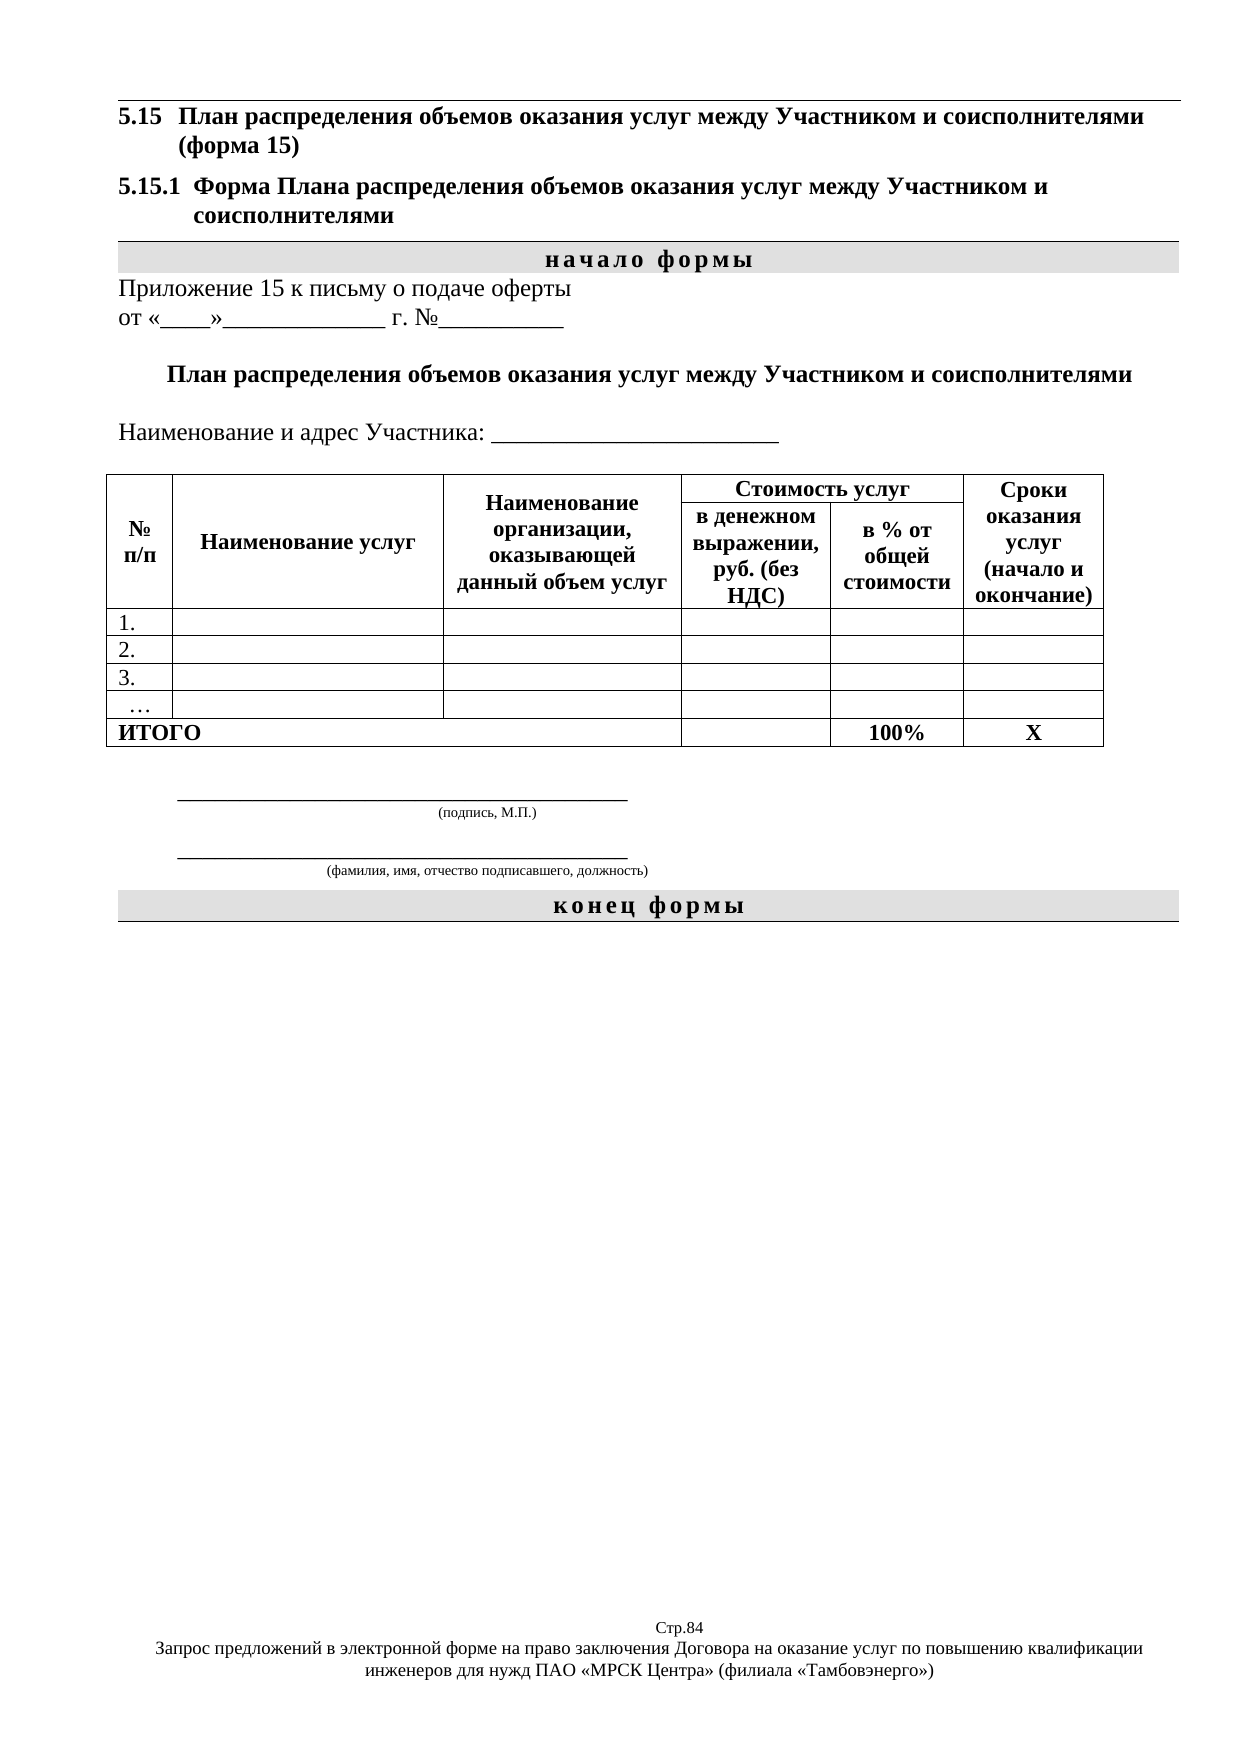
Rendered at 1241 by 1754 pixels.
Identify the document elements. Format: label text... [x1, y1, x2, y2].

table_cell 100% [831, 719, 963, 746]
table_cell [682, 719, 830, 746]
table_cell [173, 664, 443, 690]
table_header Наименование организации, оказывающей данный объем услуг [444, 475, 681, 608]
text Приложение 15 к письму о подаче оферты от «____»_____________ г. №__________ [118, 273, 1181, 330]
text ____________________________________ [118, 775, 1181, 804]
table_cell [831, 664, 963, 690]
text ____________________________________ [118, 833, 1181, 862]
table_header Стоимость услуг [682, 475, 963, 502]
table_cell [173, 691, 443, 718]
table_cell ИТОГО [107, 719, 681, 746]
text План распределения объемов оказания услуг между Участником и соисполнителями [118, 359, 1181, 388]
table_cell [107, 609, 172, 635]
text (фамилия, имя, отчество подписавшего, должность) [118, 862, 797, 890]
table_cell [173, 609, 443, 635]
table_cell [444, 664, 681, 690]
table_cell [107, 664, 172, 690]
table_cell [444, 609, 681, 635]
table_header Сроки оказания услуг (начало и окончание) [964, 475, 1103, 608]
subtitle Форма Плана распределения объемов оказания услуг между Участником и соисполнителями [118, 171, 1181, 228]
table_cell [444, 636, 681, 663]
table_cell [831, 691, 963, 718]
table_cell [831, 636, 963, 663]
table_cell [964, 636, 1103, 663]
table_cell [682, 664, 830, 690]
text (подпись, М.П.) [118, 804, 797, 833]
table_cell [682, 609, 830, 635]
table_cell [964, 664, 1103, 690]
table_cell [107, 636, 172, 663]
text Наименование и адрес Участника: _______________________ [118, 417, 1181, 445]
table_cell в % от общей стоимости [831, 503, 963, 608]
table_cell [682, 636, 830, 663]
table_header № п/п [107, 475, 172, 608]
table_cell Х [964, 719, 1103, 746]
table_cell [682, 691, 830, 718]
table_cell [444, 691, 681, 718]
table_header Наименование услуг [173, 475, 443, 608]
text начало формы [118, 242, 1179, 273]
table_cell [964, 609, 1103, 635]
table_cell … [107, 691, 172, 718]
text конец формы [118, 890, 1179, 921]
subtitle План распределения объемов оказания услуг между Участником и соисполнителями (форма 15) [118, 101, 1181, 158]
table_cell [964, 691, 1103, 718]
table_cell [173, 636, 443, 663]
table_cell [831, 609, 963, 635]
table_cell в денежном выражении, руб. (без НДС) [682, 503, 830, 608]
